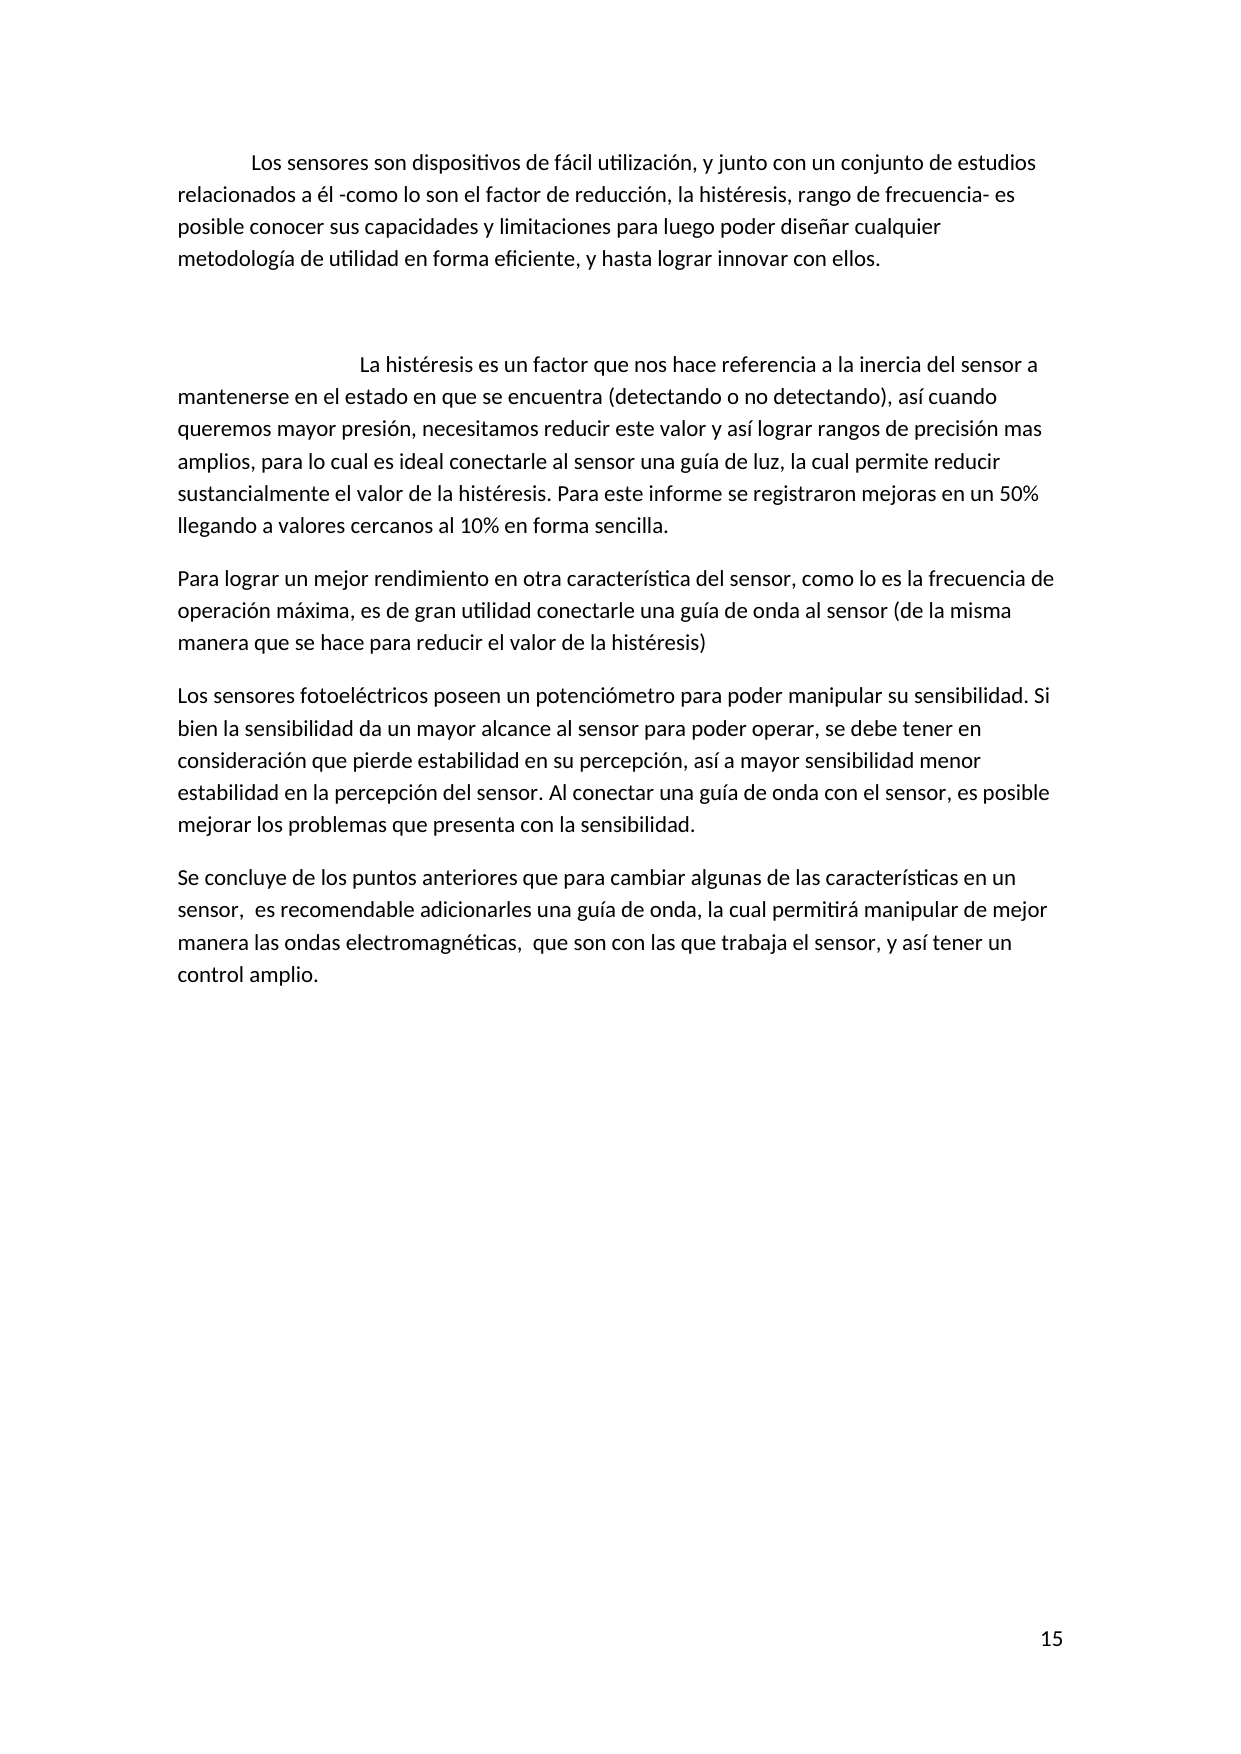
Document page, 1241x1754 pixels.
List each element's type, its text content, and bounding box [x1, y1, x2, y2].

text Los sensores fotoeléctricos poseen un potenciómetro para poder manipular su sensibilidad. Si bien la sensibilidad da un mayor alcance al sensor para poder operar, se debe tener en consideración que pierde estabilidad en su percepción, así a mayor sensibilidad menor estabilidad en la percepción del sensor. Al conectar una guía de onda con el sensor, es posible mejorar los problemas que presenta con la sensibilidad. [177, 682, 1063, 838]
text Los sensores son dispositivos de fácil utilización, y junto con un conjunto de estudios relacionados a él -como lo son el factor de reducción, la histéresis, rango de frecuencia- es posible conocer sus capacidades y limitaciones para luego poder diseñar cualquier metodología de utilidad en forma eficiente, y hasta lograr innovar con ellos. [177, 148, 1063, 272]
text La histéresis es un factor que nos hace referencia a la inercia del sensor a mantenerse en el estado en que se encuentra (detectando o no detectando), así cuando queremos mayor presión, necesitamos reducir este valor y así lograr rangos de precisión mas amplios, para lo cual es ideal conectarle al sensor una guía de luz, la cual permite reducir sustancialmente el valor de la histéresis. Para este informe se registraron mejoras en un 50% llegando a valores cercanos al 10% en forma sencilla. [177, 350, 1063, 539]
text Se concluye de los puntos anteriores que para cambiar algunas de las características en un sensor, es recomendable adicionarles una guía de onda, la cual permitirá manipular de mejor manera las ondas electromagnéticas, que son con las que trabaja el sensor, y así tener un control amplio. [177, 863, 1063, 988]
text Para lograr un mejor rendimiento en otra característica del sensor, como lo es la frecuencia de operación máxima, es de gran utilidad conectarle una guía de onda al sensor (de la misma manera que se hace para reducir el valor de la histéresis) [177, 564, 1063, 657]
